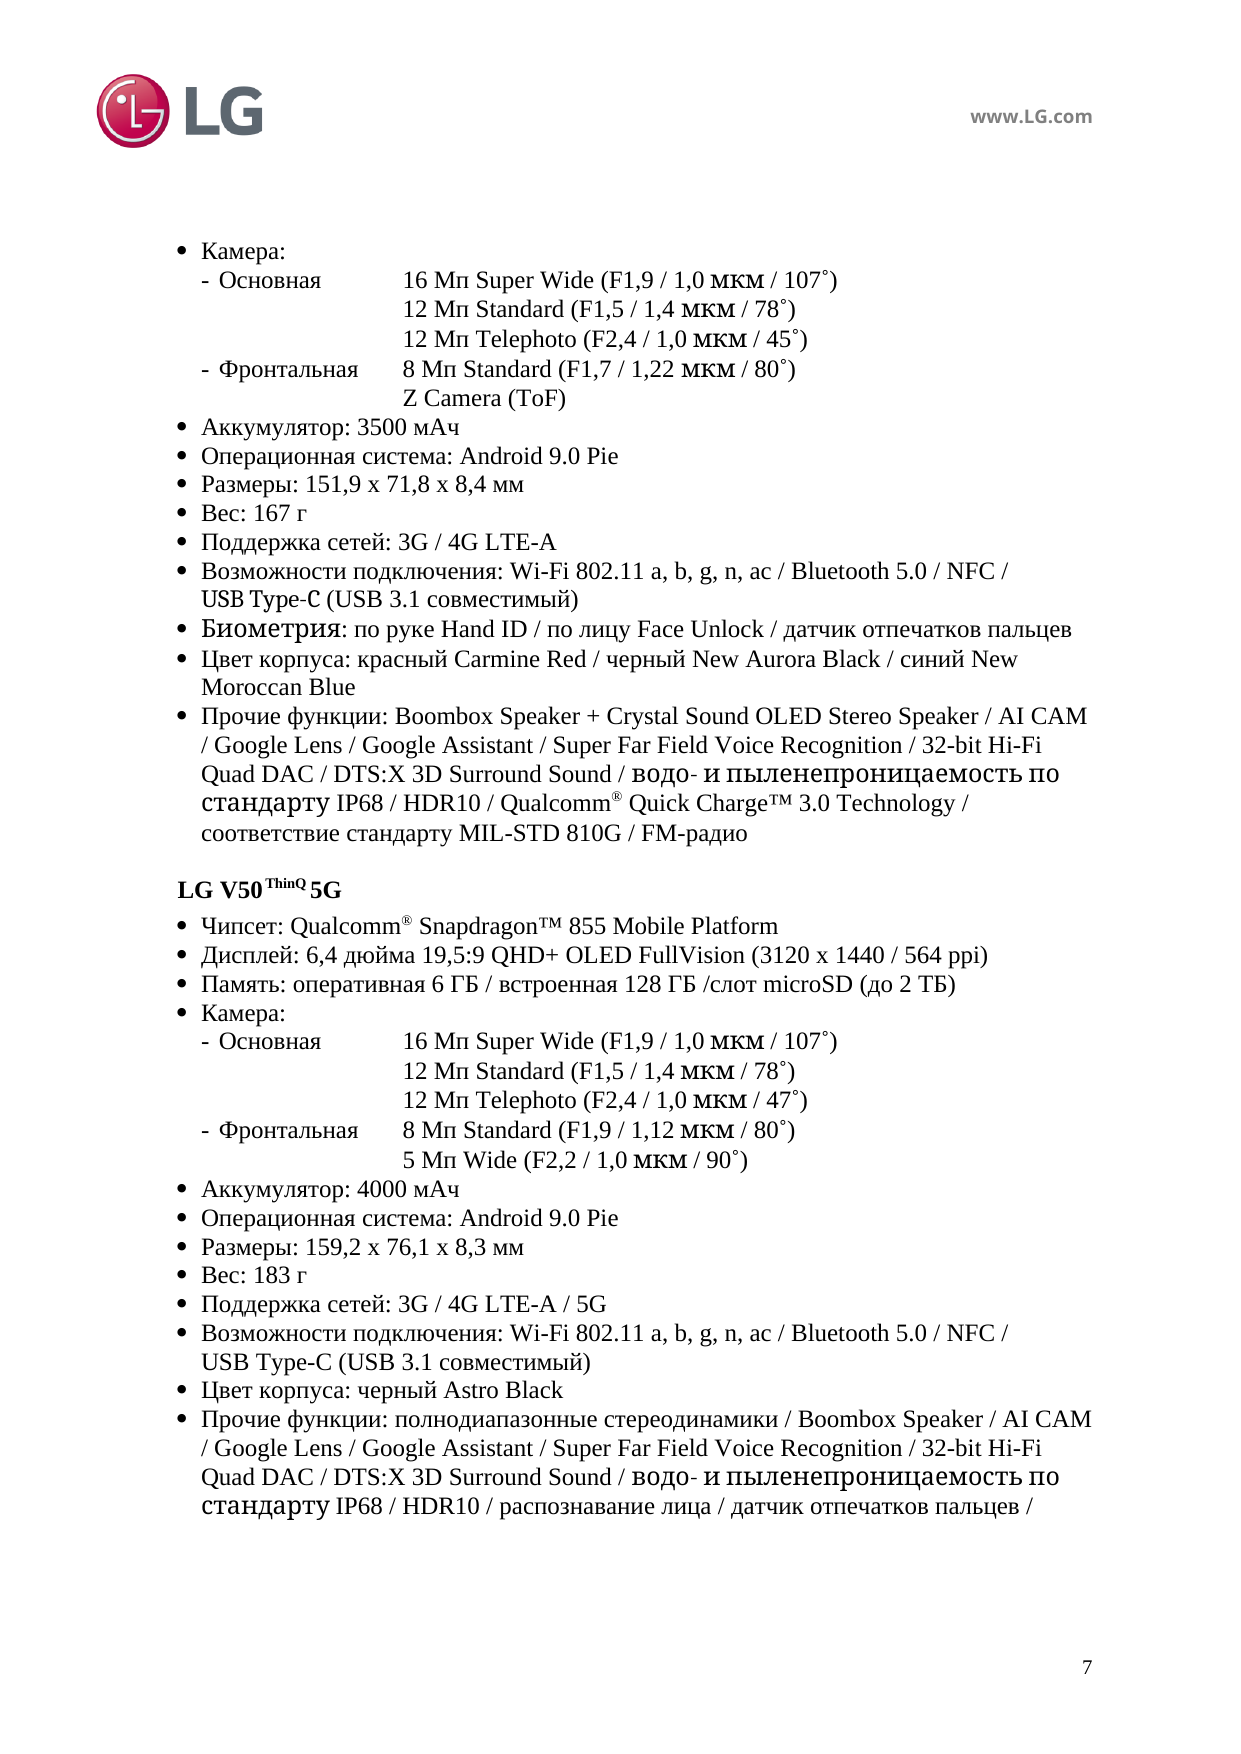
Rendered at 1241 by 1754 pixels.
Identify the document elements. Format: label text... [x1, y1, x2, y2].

list Размеры: 151,9 x 71,8 x 8,4 мм [177, 469, 1093, 498]
list USB Type-C (USB 3.1 совместимый) [177, 1347, 1093, 1376]
list Размеры: 159,2 x 76,1 x 8,3 мм [177, 1232, 1093, 1261]
text 12 Мп Standard (F1,5 / 1,4 мкм / 78˚) [201, 294, 1093, 324]
text - Фронтальная 8 Мп Standard (F1,7 / 1,22 мкм / 80˚) [201, 354, 1093, 383]
text 12 Мп Standard (F1,5 / 1,4 мкм / 78˚) [201, 1056, 1093, 1086]
list Аккумулятор: 4000 мАч [177, 1174, 1093, 1203]
list Прочие функции: Boombox Speaker + Crystal Sound OLED Stereo Speaker / AI CAM / Google Lens / Google Assistant / Super Far Field Voice Recognition / 32-bit Hi-Fi Quad DAC / DTS:X 3D Surround Sound / водо- и пыленепроницаемость по стандарту IP68 / HDR10 / Qualcomm® Quick Charge™ 3.0 Technology / соответствие стандарту MIL-STD 810G / FM-радио [177, 701, 1093, 847]
text - Основная 16 Мп Super Wide (F1,9 / 1,0 мкм / 107˚) [201, 265, 1093, 294]
text 12 Мп Telephoto (F2,4 / 1,0 мкм / 45˚) [201, 324, 1093, 354]
list Операционная система: Android 9.0 Pie [177, 1203, 1093, 1232]
text 5 Мп Wide (F2,2 / 1,0 мкм / 90˚) [201, 1145, 1093, 1174]
text - Фронтальная 8 Мп Standard (F1,9 / 1,12 мкм / 80˚) [201, 1115, 1093, 1145]
list Операционная система: Android 9.0 Pie [177, 441, 1093, 469]
list Дисплей: 6,4 дюйма 19,5:9 QHD+ OLED FullVision (3120 x 1440 / 564 ppi) [177, 940, 1093, 969]
list Вес: 183 г [177, 1261, 1093, 1289]
picture [94, 72, 267, 152]
list Камера: [177, 236, 1093, 265]
list Цвет корпуса: красный Carmine Red / черный New Aurora Black / синий New Moroccan Blue [177, 644, 1093, 701]
text LG V50 ThinQ 5G [177, 875, 1093, 904]
list Возможности подключения: Wi-Fi 802.11 a, b, g, n, ac / Bluetooth 5.0 / NFC / [177, 1318, 1093, 1347]
list Камера: [177, 998, 1093, 1026]
list Возможности подключения: Wi-Fi 802.11 a, b, g, n, ac / Bluetooth 5.0 / NFC / [177, 556, 1093, 584]
text Z Camera (ToF) [201, 383, 1093, 412]
list Поддержка сетей: 3G / 4G LTE-A [177, 527, 1093, 556]
list Поддержка сетей: 3G / 4G LTE-A / 5G [177, 1289, 1093, 1318]
list Вес: 167 г [177, 498, 1093, 527]
text - Основная 16 Мп Super Wide (F1,9 / 1,0 мкм / 107˚) [201, 1026, 1093, 1056]
list Чипсет: Qualcomm® Snapdragon™ 855 Mobile Platform [177, 911, 1093, 940]
list Биометрия: по руке Hand ID / по лицу Face Unlock / датчик отпечатков пальцев [177, 614, 1093, 644]
text 12 Мп Telephoto (F2,4 / 1,0 мкм / 47˚) [201, 1086, 1093, 1115]
list Цвет корпуса: черный Astro Black [177, 1376, 1093, 1404]
list Аккумулятор: 3500 мАч [177, 412, 1093, 441]
list Память: оперативная 6 ГБ / встроенная 128 ГБ /слот microSD (до 2 ТБ) [177, 969, 1093, 998]
list USB Type-C (USB 3.1 совместимый) [201, 584, 1093, 614]
